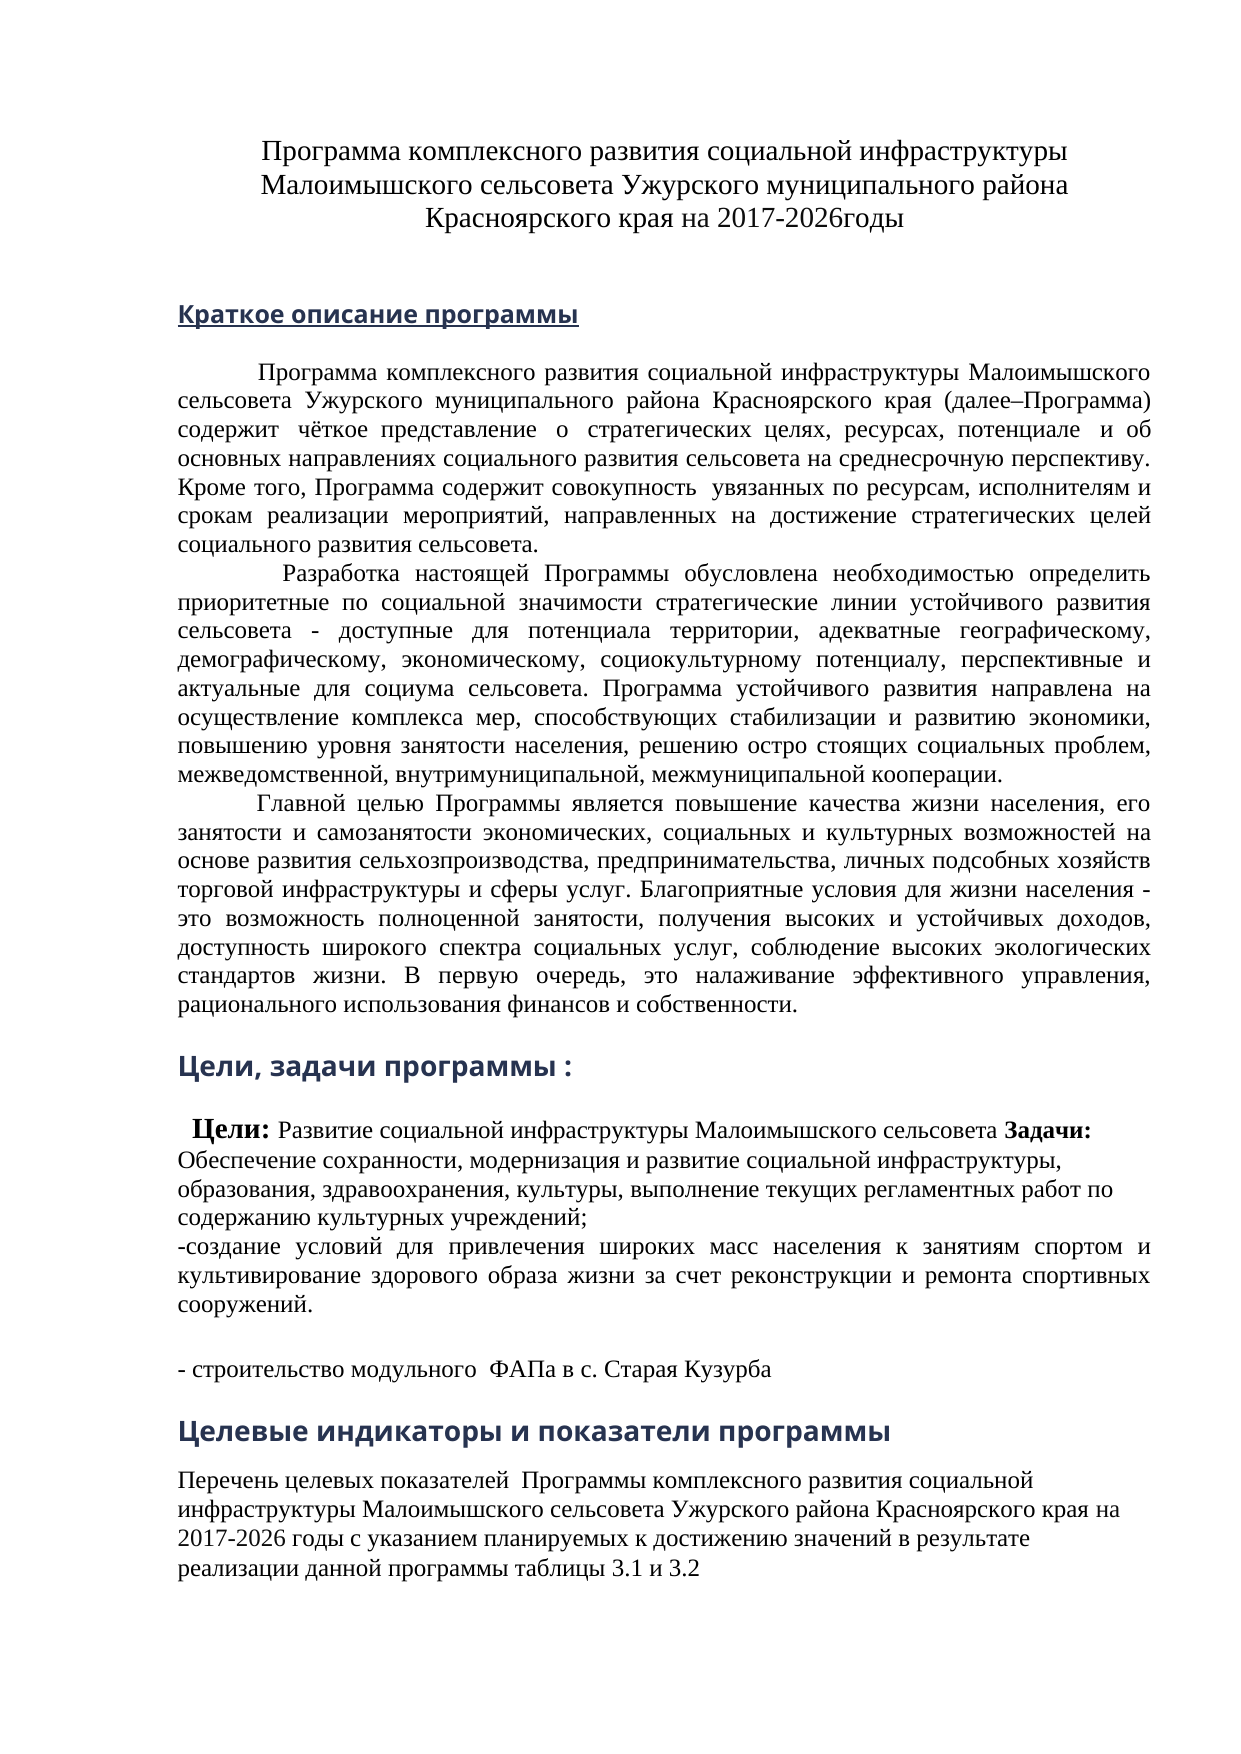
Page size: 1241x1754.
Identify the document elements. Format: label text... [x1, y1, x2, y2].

text - строительство модульного ФАПа в с. Старая Кузурба [177, 1346, 1152, 1383]
text Главной целью Программы является повышение качества жизни населения, его занятости и самозанятости экономических, социальных и культурных возможностей на основе развития сельхозпроизводства, предпринимательства, личных подсобных хозяйств торговой инфраструктуры и сферы услуг. Благоприятные условия для жизни населения - это возможность полноценной занятости, получения высоких и устойчивых доходов, доступность широкого спектра социальных услуг, соблюдение высоких экологических стандартов жизни. В первую очередь, это налаживание эффективного управления, рационального использования финансов и собственности. [177, 788, 1152, 1018]
text Программа комплексного развития социальной инфраструктуры Малоимышского сельсовета Ужурского муниципального района Красноярского края на 2017-2026годы [177, 133, 1152, 234]
text -создание условий для привлечения широких масс населения к занятиям спортом и культивирование здорового образа жизни за счет реконструкции и ремонта спортивных сооружений. [177, 1231, 1152, 1317]
text Краткое описание программы [177, 297, 1152, 331]
text Обеспечение сохранности, модернизация и развитие социальной инфраструктуры, образования, здравоохранения, культуры, выполнение текущих регламентных работ по содержанию культурных учреждений; [177, 1145, 1152, 1231]
text Цели, задачи программы : [177, 1047, 1152, 1085]
text Программа комплексного развития социальной инфраструктуры Малоимышского сельсовета Ужурского муниципального района Красноярского края (далее–Программа) содержит чёткое представление о стратегических целях, ресурсах, потенциале и об основных направлениях социального развития сельсовета на среднесрочную перспективу. Кроме того, Программа содержит совокупность увязанных по ресурсам, исполнителям и срокам реализации мероприятий, направленных на достижение стратегических целей социального развития сельсовета. [177, 357, 1152, 558]
text Цели: Развитие социальной инфраструктуры Малоимышского сельсовета Задачи: [177, 1111, 1152, 1145]
text Разработка настоящей Программы обусловлена необходимостью определить приоритетные по социальной значимости стратегические линии устойчивого развития сельсовета - доступные для потенциала территории, адекватные географическому, демографическому, экономическому, социокультурному потенциалу, перспективные и актуальные для социума сельсовета. Программа устойчивого развития направлена на осуществление комплекса мер, способствующих стабилизации и развитию экономики, повышению уровня занятости населения, решению остро стоящих социальных проблем, межведомственной, внутримуниципальной, межмуниципальной кооперации. [177, 558, 1152, 788]
text Целевые индикаторы и показатели программы [177, 1411, 1152, 1449]
text Перечень целевых показателей Программы комплексного развития социальной инфраструктуры Малоимышского сельсовета Ужурского района Красноярского края на 2017-2026 годы с указанием планируемых к достижению значений в результате реализации данной программы таблицы 3.1 и 3.2 [177, 1465, 1152, 1582]
